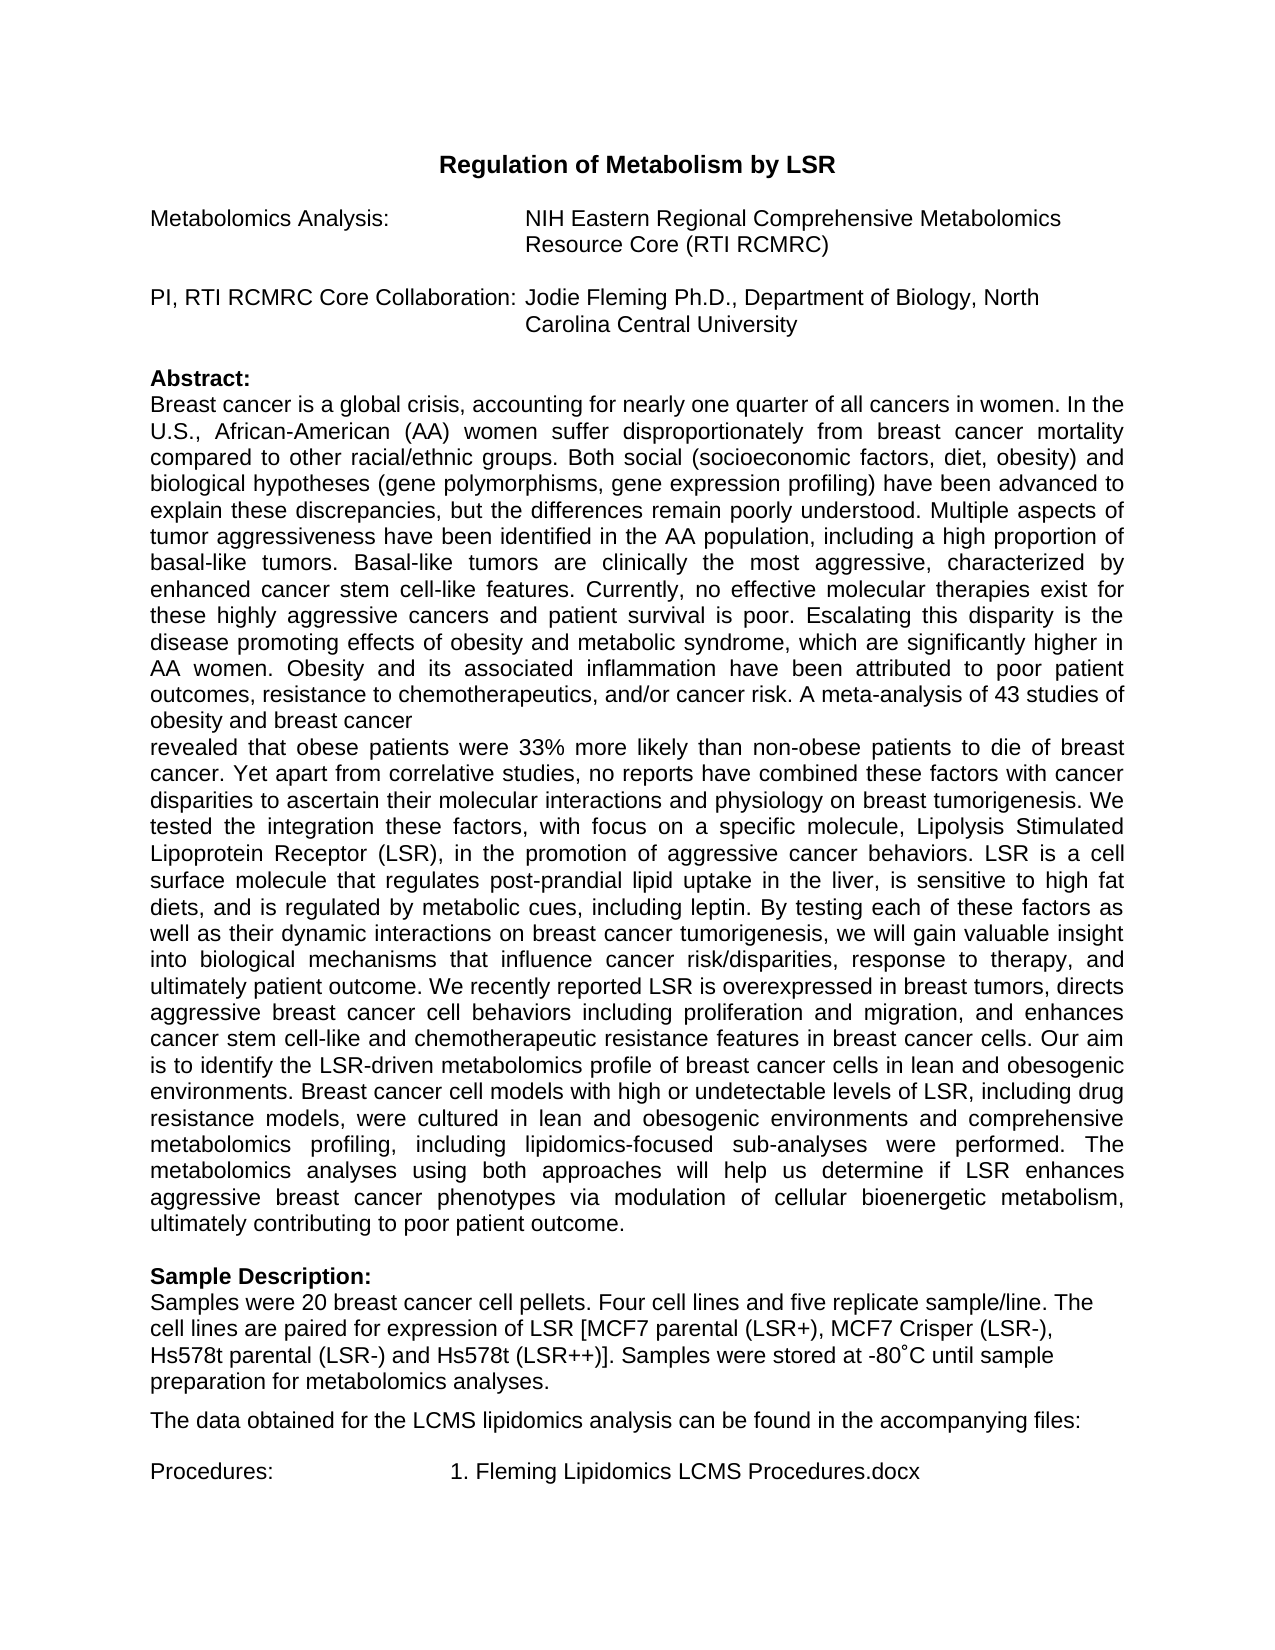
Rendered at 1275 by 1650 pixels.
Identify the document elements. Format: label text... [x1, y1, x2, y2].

text Sample Description: [150, 1263, 1125, 1289]
text Abstract: [150, 365, 1125, 391]
text Regulation of Metabolism by LSR [150, 150, 1125, 179]
text Breast cancer is a global crisis, accounting for nearly one quarter of all cancers in women. In the U.S., African-American (AA) women suffer disproportionately from breast cancer mortality compared to other racial/ethnic groups. Both social (socioeconomic factors, diet, obesity) and biological hypotheses (gene polymorphisms, gene expression profiling) have been advanced to explain these discrepancies, but the differences remain poorly understood. Multiple aspects of tumor aggressiveness have been identified in the AA population, including a high proportion of basal-like tumors. Basal-like tumors are clinically the most aggressive, characterized by enhanced cancer stem cell-like features. Currently, no effective molecular therapies exist for these highly aggressive cancers and patient survival is poor. Escalating this disparity is the disease promoting effects of obesity and metabolic syndrome, which are significantly higher in AA women. Obesity and its associated inflammation have been attributed to poor patient outcomes, resistance to chemotherapeutics, and/or cancer risk. A meta-analysis of 43 studies of obesity and breast cancer [150, 391, 1125, 734]
text revealed that obese patients were 33% more likely than non-obese patients to die of breast cancer. Yet apart from correlative studies, no reports have combined these factors with cancer disparities to ascertain their molecular interactions and physiology on breast tumorigenesis. We tested the integration these factors, with focus on a specific molecule, Lipolysis Stimulated Lipoprotein Receptor (LSR), in the promotion of aggressive cancer behaviors. LSR is a cell surface molecule that regulates post-prandial lipid uptake in the liver, is sensitive to high fat diets, and is regulated by metabolic cues, including leptin. By testing each of these factors as well as their dynamic interactions on breast cancer tumorigenesis, we will gain valuable insight into biological mechanisms that influence cancer risk/disparities, response to therapy, and ultimately patient outcome. We recently reported LSR is overexpressed in breast tumors, directs aggressive breast cancer cell behaviors including proliferation and migration, and enhances cancer stem cell-like and chemotherapeutic resistance features in breast cancer cells. Our aim is to identify the LSR-driven metabolomics profile of breast cancer cells in lean and obesogenic environments. Breast cancer cell models with high or undetectable levels of LSR, including drug resistance models, were cultured in lean and obesogenic environments and comprehensive metabolomics profiling, including lipidomics-focused sub-analyses were performed. The metabolomics analyses using both approaches will help us determine if LSR enhances aggressive breast cancer phenotypes via modulation of cellular bioenergetic metabolism, ultimately contributing to poor patient outcome. [150, 734, 1125, 1236]
text Procedures: 1. Fleming Lipidomics LCMS Procedures.docx [150, 1458, 1125, 1484]
text The data obtained for the LCMS lipidomics analysis can be found in the accompanying files: [150, 1407, 1125, 1433]
text Samples were 20 breast cancer cell pellets. Four cell lines and five replicate sample/line. The cell lines are paired for expression of LSR [MCF7 parental (LSR+), MCF7 Crisper (LSR-), Hs578t parental (LSR-) and Hs578t (LSR++)]. Samples were stored at -80˚C until sample preparation for metabolomics analyses. [150, 1289, 1125, 1394]
text Metabolomics Analysis: NIH Eastern Regional Comprehensive Metabolomics Resource Core (RTI RCMRC) [150, 205, 1125, 258]
text PI, RTI RCMRC Core Collaboration: Jodie Fleming Ph.D., Department of Biology, North Carolina Central University [150, 284, 1125, 337]
